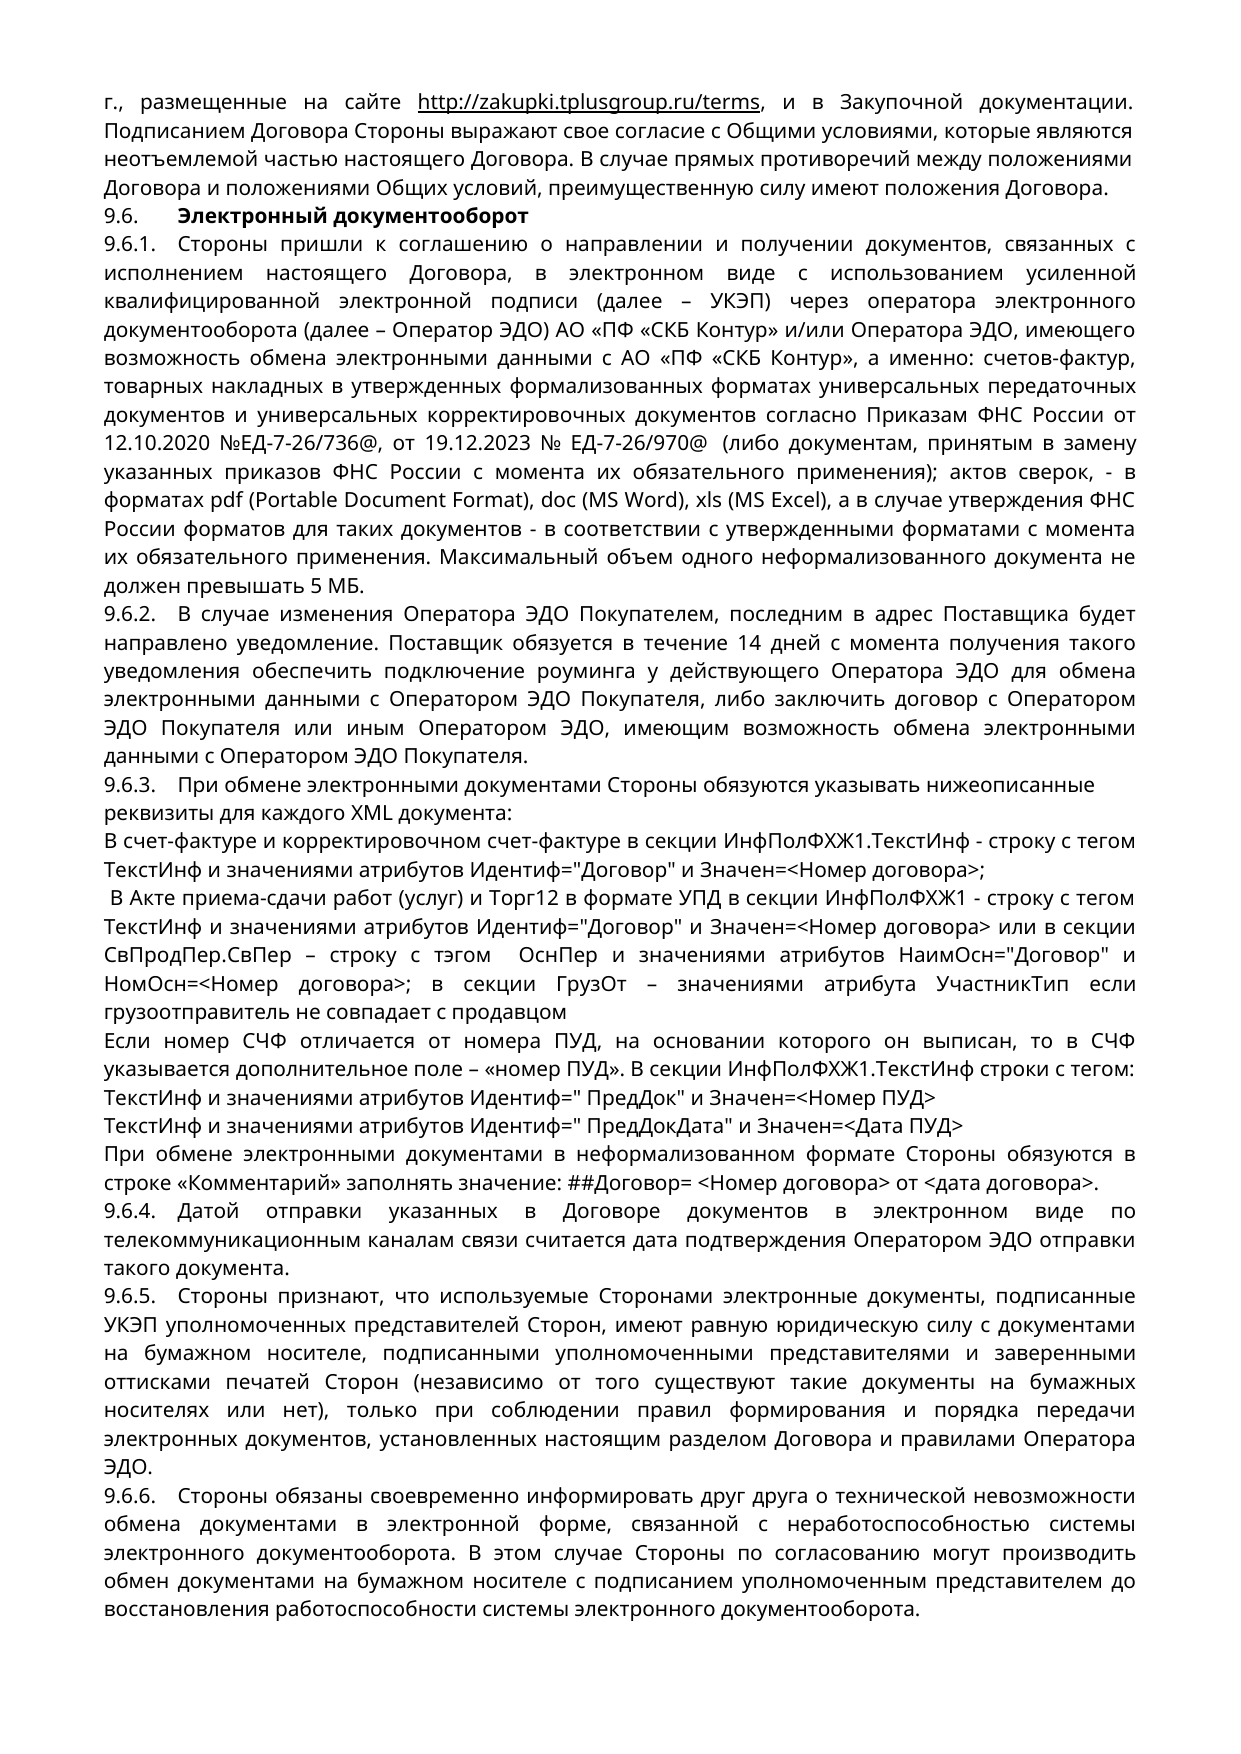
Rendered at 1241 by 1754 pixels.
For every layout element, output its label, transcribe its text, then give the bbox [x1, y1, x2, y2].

text В Акте приема-сдачи работ (услуг) и Торг12 в формате УПД в секции ИнфПолФХЖ1 - строку с тегом ТекстИнф и значениями атрибутов Идентиф="Договор" и Значен=<Номер договора> или в секции СвПродПер.СвПер – строку с тэгом ОснПер и значениями атрибутов НаимОсн="Договор" и НомОсн=<Номер договора>; в секции ГрузОт – значениями атрибута УчастникТип если грузоотправитель не совпадает с продавцом [103, 883, 1137, 1026]
list В случае изменения Оператора ЭДО Покупателем, последним в адрес Поставщика будет направлено уведомление. Поставщик обязуется в течение 14 дней с момента получения такого уведомления обеспечить подключение роуминга у действующего Оператора ЭДО для обмена электронными данными с Оператором ЭДО Покупателя, либо заключить договор с Оператором ЭДО Покупателя или иным Оператором ЭДО, имеющим возможность обмена электронными данными с Оператором ЭДО Покупателя. [103, 599, 1137, 770]
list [103, 87, 1133, 201]
list Датой отправки указанных в Договоре документов в электронном виде по телекоммуникационным каналам связи считается дата подтверждения Оператором ЭДО отправки такого документа. [103, 1196, 1137, 1282]
list Стороны признают, что используемые Сторонами электронные документы, подписанные УКЭП уполномоченных представителей Сторон, имеют равную юридическую силу с документами на бумажном носителе, подписанными уполномоченными представителями и заверенными оттисками печатей Сторон (независимо от того существуют такие документы на бумажных носителях или нет), только при соблюдении правил формирования и порядка передачи электронных документов, установленных настоящим разделом Договора и правилами Оператора ЭДО. [103, 1282, 1137, 1481]
text ТекстИнф и значениями атрибутов Идентиф=" ПредДокДата" и Значен=<Дата ПУД> [103, 1111, 1137, 1139]
text ТекстИнф и значениями атрибутов Идентиф=" ПредДок" и Значен=<Номер ПУД> [103, 1083, 1137, 1111]
text Если номер СЧФ отличается от номера ПУД, на основании которого он выписан, то в СЧФ указывается дополнительное поле – «номер ПУД». В секции ИнфПолФХЖ1.ТекстИнф строки с тегом: [103, 1026, 1137, 1083]
list Электронный документооборот [103, 201, 1137, 229]
list Стороны обязаны своевременно информировать друг друга о технической невозможности обмена документами в электронной форме, связанной с неработоспособностью системы электронного документооборота. В этом случае Стороны по согласованию могут производить обмен документами на бумажном носителе с подписанием уполномоченным представителем до восстановления работоспособности системы электронного документооборота. [103, 1481, 1137, 1623]
text В счет-фактуре и корректировочном счет-фактуре в секции ИнфПолФХЖ1.ТекстИнф - строку с тегом ТекстИнф и значениями атрибутов Идентиф="Договор" и Значен=<Номер договора>; [103, 827, 1137, 883]
list Стороны пришли к соглашению о направлении и получении документов, связанных с исполнением настоящего Договора, в электронном виде с использованием усиленной квалифицированной электронной подписи (далее – УКЭП) через оператора электронного документооборота (далее – Оператор ЭДО) АО «ПФ «СКБ Контур» и/или Оператора ЭДО, имеющего возможность обмена электронными данными с АО «ПФ «СКБ Контур», а именно: счетов-фактур, товарных накладных в утвержденных формализованных форматах универсальных передаточных документов и универсальных корректировочных документов согласно Приказам ФНС России от 12.10.2020 №ЕД-7-26/736@, от 19.12.2023 № ЕД-7-26/970@ (либо документам, принятым в замену указанных приказов ФНС России с момента их обязательного применения); актов сверок, - в форматах pdf (Portable Document Format), doc (MS Word), xls (MS Excel), а в случае утверждения ФНС России форматов для таких документов - в соответствии с утвержденными форматами с момента их обязательного применения. Максимальный объем одного неформализованного документа не должен превышать 5 МБ. [103, 229, 1137, 599]
list При обмене электронными документами Стороны обязуются указывать нижеописанные реквизиты для каждого XML документа: [103, 770, 1137, 827]
text При обмене электронными документами в неформализованном формате Стороны обязуются в строке «Комментарий» заполнять значение: ##Договор= <Номер договора> от <дата договора>. [103, 1139, 1137, 1196]
